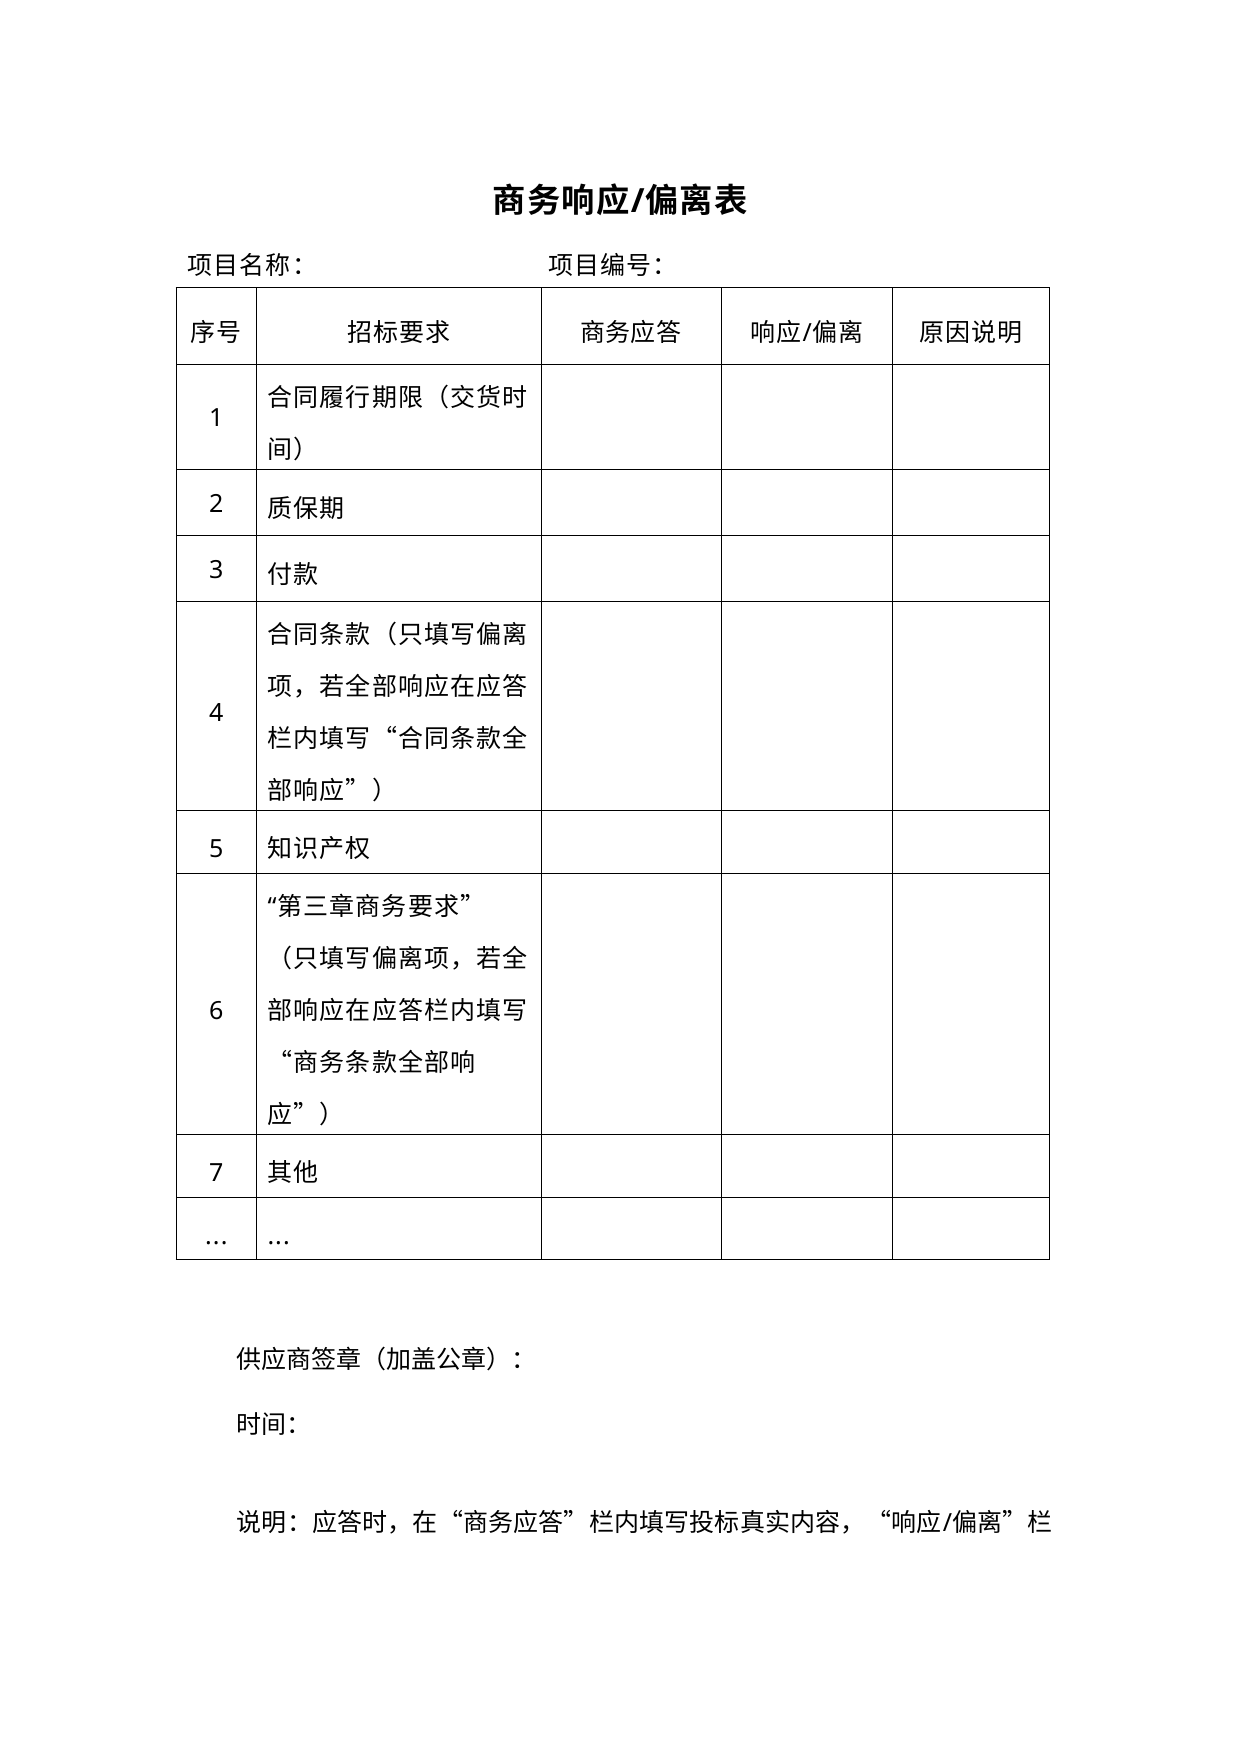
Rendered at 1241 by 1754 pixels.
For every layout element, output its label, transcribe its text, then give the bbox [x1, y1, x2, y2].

table_cell [893, 536, 1049, 601]
table_cell [893, 874, 1049, 1134]
table_cell [893, 602, 1049, 810]
table_cell 6 [177, 874, 256, 1134]
table_cell 其他 [257, 1135, 541, 1197]
table_cell “第三章商务要求”（只填写偏离项，若全部响应在应答栏内填写“商务条款全部响应”） [257, 874, 541, 1134]
table_cell ... [257, 1198, 541, 1259]
table_cell 合同履行期限（交货时间） [257, 365, 541, 469]
table_cell [722, 470, 892, 535]
table_cell [542, 1135, 721, 1197]
table_cell [722, 602, 892, 810]
table_cell [722, 874, 892, 1134]
table_cell [893, 811, 1049, 873]
table_header 招标要求 [257, 288, 541, 363]
table_header 序号 [177, 288, 256, 363]
table_cell [542, 1198, 721, 1259]
table_cell [542, 536, 721, 601]
table_cell [722, 1198, 892, 1259]
table_cell 5 [177, 811, 256, 873]
table_cell 2 [177, 470, 256, 535]
table_cell [542, 811, 721, 873]
table_cell [893, 470, 1049, 535]
table_cell [722, 365, 892, 469]
table_cell [722, 1135, 892, 1197]
table_header 原因说明 [893, 288, 1049, 363]
table_cell 付款 [257, 536, 541, 601]
table_cell 质保期 [257, 470, 541, 535]
table_header 商务应答 [542, 288, 721, 363]
table_cell [542, 365, 721, 469]
table_cell 知识产权 [257, 811, 541, 873]
table_cell 3 [177, 536, 256, 601]
table_cell [542, 602, 721, 810]
table_cell 1 [177, 365, 256, 469]
table_cell [542, 470, 721, 535]
table_cell [893, 365, 1049, 469]
text 项目名称： 项目编号： [187, 224, 1053, 287]
text 商务响应/偏离表 [187, 162, 1053, 224]
table_cell [893, 1198, 1049, 1259]
text 时间： [187, 1390, 1053, 1455]
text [187, 1488, 1053, 1553]
table_cell [722, 536, 892, 601]
table_cell ... [177, 1198, 256, 1259]
table_cell 合同条款（只填写偏离项，若全部响应在应答栏内填写“合同条款全部响应”） [257, 602, 541, 810]
text 供应商签章（加盖公章）： [187, 1325, 1053, 1390]
table_cell [893, 1135, 1049, 1197]
table_header 响应/偏离 [722, 288, 892, 363]
table_cell [542, 874, 721, 1134]
table_cell 7 [177, 1135, 256, 1197]
table_cell [722, 811, 892, 873]
table_cell 4 [177, 602, 256, 810]
